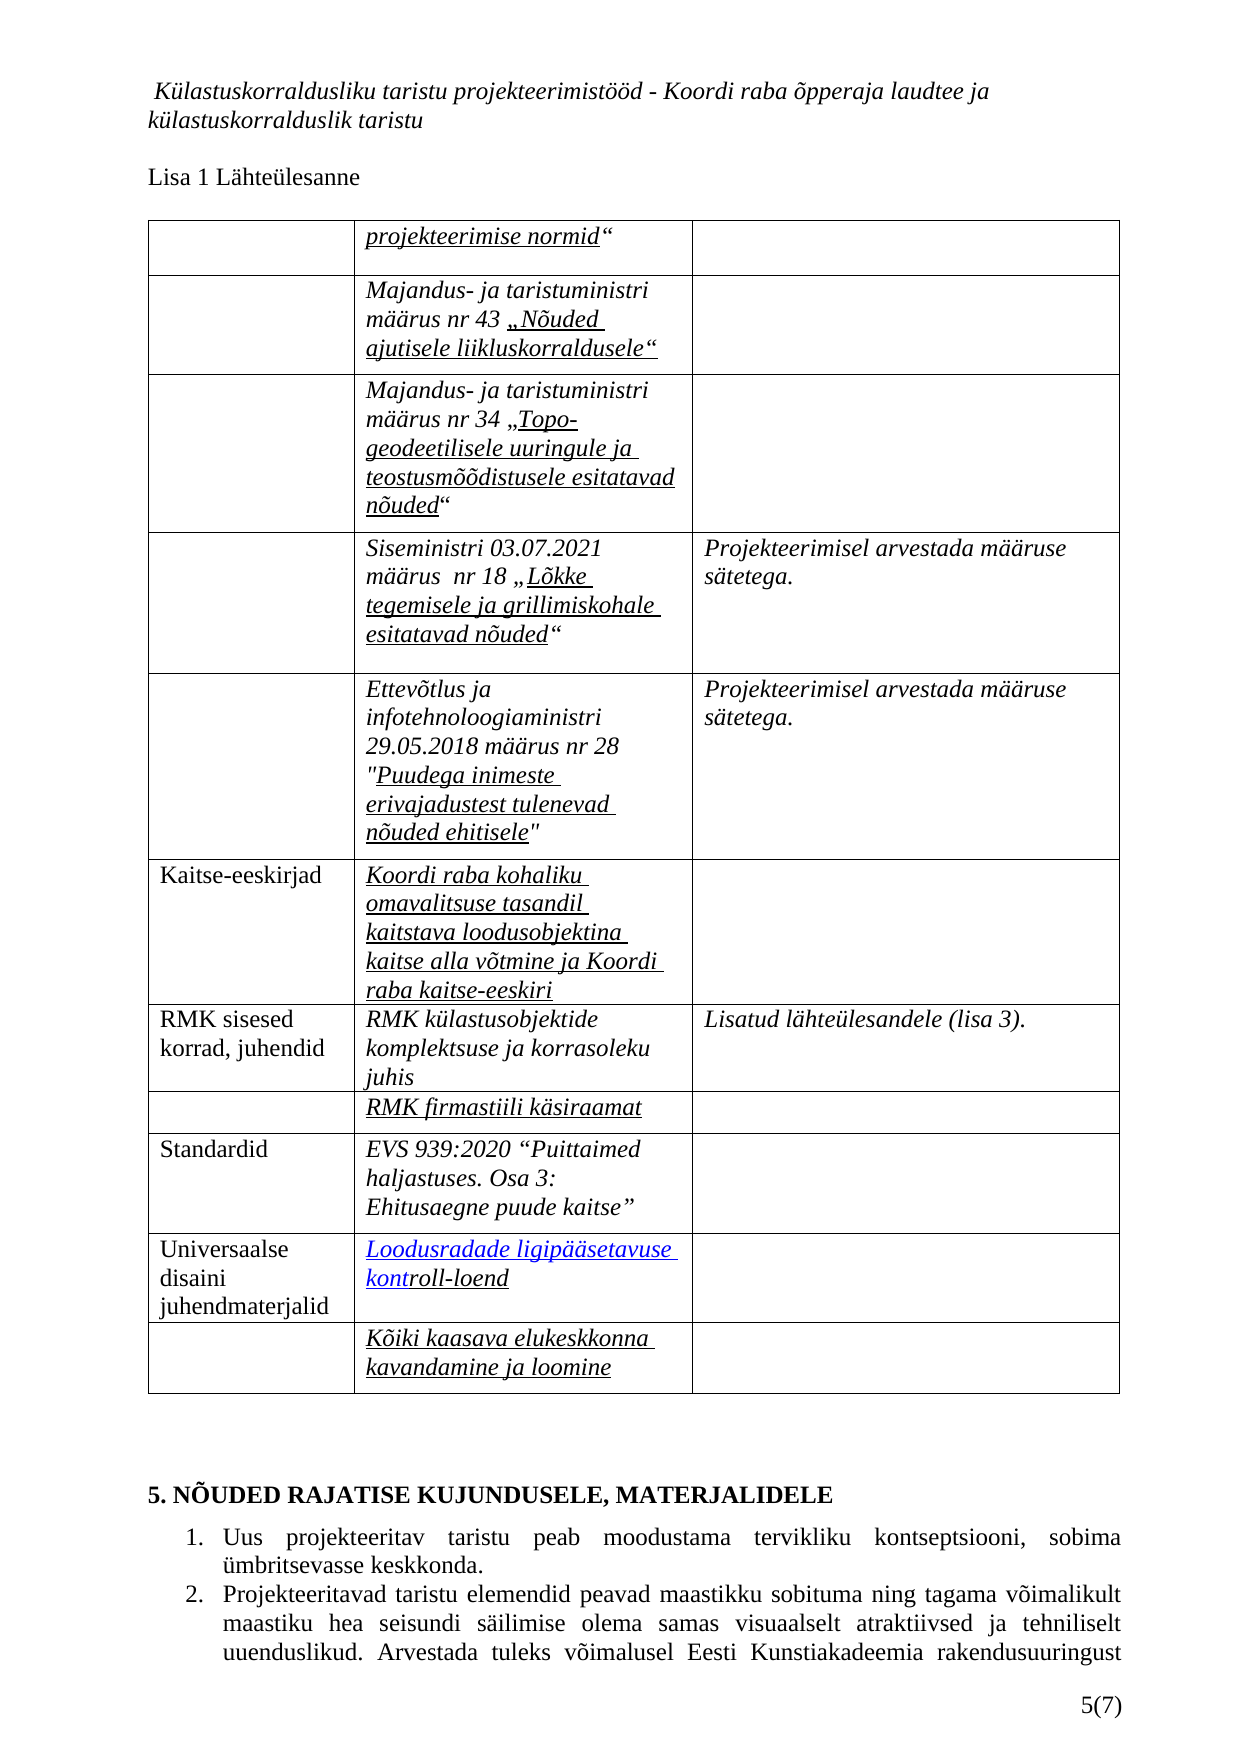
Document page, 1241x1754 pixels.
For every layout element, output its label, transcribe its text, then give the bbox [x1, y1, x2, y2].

table_cell [149, 276, 354, 374]
table_cell [149, 1323, 354, 1393]
table_cell [149, 221, 354, 274]
table_cell Kaitse-eeskirjad [149, 860, 354, 1003]
table_cell [149, 1092, 354, 1133]
text 5. NÕUDED RAJATISE KUJUNDUSELE, MATERJALIDELE [148, 1480, 1122, 1509]
table_cell Loodusradade ligipääsetavuse kontroll-loend [355, 1234, 692, 1322]
table_cell [693, 1234, 1119, 1322]
table_cell Projekteerimisel arvestada määruse sätetega. [693, 674, 1119, 859]
table_cell [693, 375, 1119, 532]
table_cell Ettevõtlus ja infotehnoloogiaministri 29.05.2018 määrus nr 28 "Puudega inimeste erivajadustest tulenevad nõuded ehitisele" [355, 674, 692, 859]
table_cell [149, 375, 354, 532]
table_cell EVS 939:2020 “Puittaimed haljastuses. Osa 3: Ehitusaegne puude kaitse” [355, 1134, 692, 1233]
table_cell RMK sisesed korrad, juhendid [149, 1005, 354, 1091]
table_cell Siseministri 03.07.2021 määrus nr 18 „Lõkke tegemisele ja grillimiskohale esitatavad nõuded“ [355, 533, 692, 673]
table_cell Koordi raba kohaliku omavalitsuse tasandil kaitstava loodusobjektina kaitse alla võtmine ja Koordi raba kaitse-eeskiri [355, 860, 692, 1003]
table_cell [693, 1323, 1119, 1393]
table_cell [693, 1134, 1119, 1233]
table_cell Lisatud lähteülesandele (lisa 3). [693, 1005, 1119, 1091]
table_cell Standardid [149, 1134, 354, 1233]
table_cell Majandus- ja taristuministri määrus nr 43 „Nõuded ajutisele liikluskorraldusele“ [355, 276, 692, 374]
table_cell Kliimaministri 17.11.2023 määrus nr 71 „Tee projekteerimise normid“ [355, 221, 692, 274]
table_cell [693, 860, 1119, 1003]
table_cell [693, 276, 1119, 374]
table_cell [693, 221, 1119, 274]
list Uus projekteeritav taristu peab moodustama tervikliku kontseptsiooni, sobima ümbritsevasse keskkonda. [185, 1522, 1122, 1579]
table_cell [149, 533, 354, 673]
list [185, 1579, 1122, 1665]
table_cell Universaalse disaini juhendmaterjalid [149, 1234, 354, 1322]
table_cell [693, 1092, 1119, 1133]
table_cell [149, 674, 354, 859]
table_cell Kõiki kaasava elukeskkonna kavandamine ja loomine [355, 1323, 692, 1393]
table_cell Majandus- ja taristuministri määrus nr 34 „Topo-geodeetilisele uuringule ja teostusmõõdistusele esitatavad nõuded“ [355, 375, 692, 532]
table_cell RMK firmastiili käsiraamat [355, 1092, 692, 1133]
table_cell RMK külastusobjektide komplektsuse ja korrasoleku juhis [355, 1005, 692, 1091]
table_cell Projekteerimisel arvestada määruse sätetega. [693, 533, 1119, 673]
